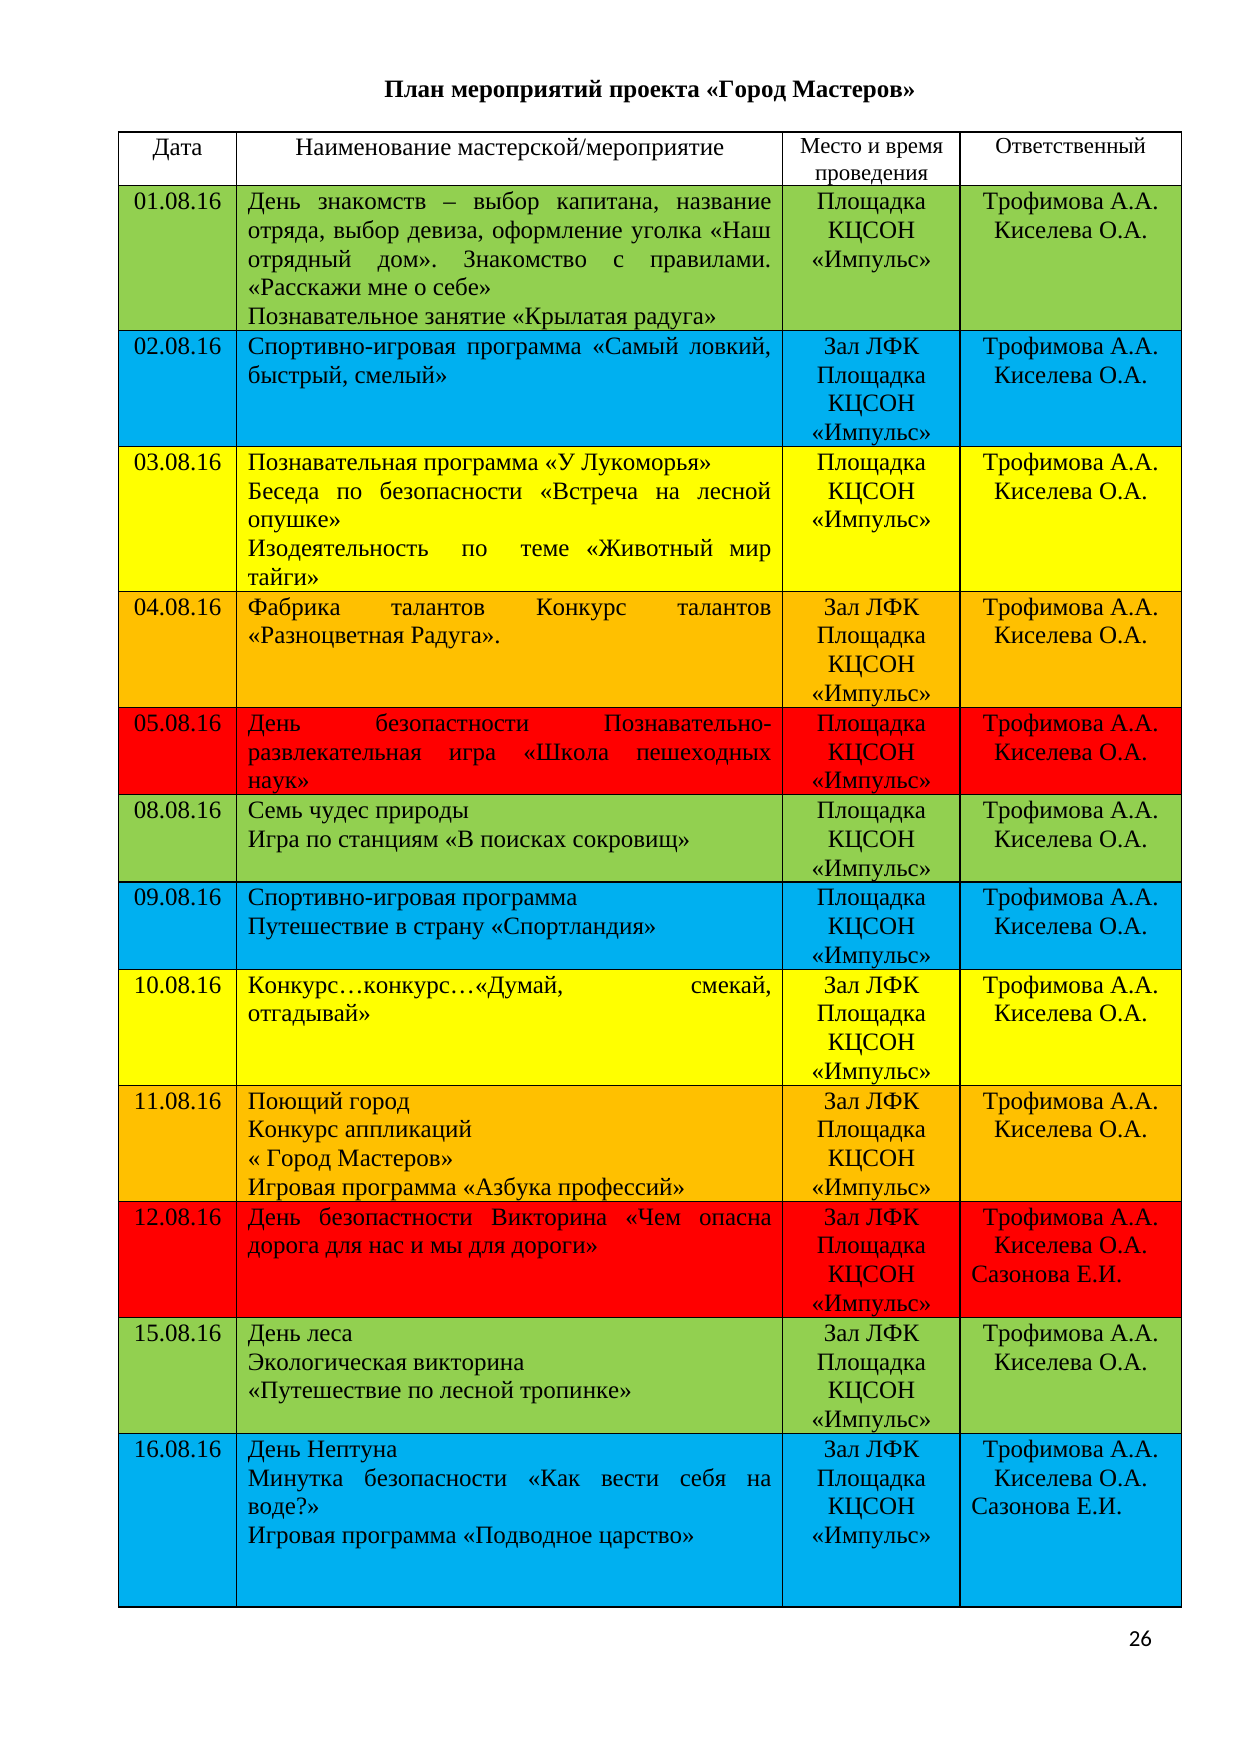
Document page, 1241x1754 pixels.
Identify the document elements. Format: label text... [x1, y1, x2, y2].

table_header Место и время проведения [783, 133, 959, 185]
table_cell Семь чудес природы Игра по станциям «В поисках сокровищ» [237, 795, 782, 881]
table_cell Площадка КЦСОН «Импульс» [783, 186, 959, 330]
table_cell Площадка КЦСОН «Импульс» [783, 708, 959, 794]
table_cell 10.08.16 [119, 970, 236, 1085]
table_header Дата [119, 133, 236, 185]
table_cell 16.08.16 [119, 1434, 236, 1606]
table_cell Трофимова А.А. Киселева О.А. [961, 708, 1181, 794]
table_cell Зал ЛФК Площадка КЦСОН «Импульс» [783, 1086, 959, 1201]
table_cell 04.08.16 [119, 592, 236, 707]
table_cell Трофимова А.А. Киселева О.А. [961, 1086, 1181, 1201]
table_cell Фабрика талантов Конкурс талантов «Разноцветная Радуга». [237, 592, 782, 707]
table_cell Трофимова А.А. Киселева О.А. [961, 186, 1181, 330]
table_cell Спортивно-игровая программа «Самый ловкий, быстрый, смелый» [237, 331, 782, 446]
table_cell Конкурс…конкурс…«Думай, смекай, отгадывай» [237, 970, 782, 1085]
table_cell Трофимова А.А. Киселева О.А. Сазонова Е.И. [961, 1434, 1181, 1606]
table_cell Зал ЛФК Площадка КЦСОН «Импульс» [783, 970, 959, 1085]
table_cell Зал ЛФК Площадка КЦСОН «Импульс» [783, 1318, 959, 1433]
table_cell Поющий город Конкурс аппликаций « Город Мастеров» Игровая программа «Азбука профессий» [237, 1086, 782, 1201]
table_cell Трофимова А.А. Киселева О.А. [961, 970, 1181, 1085]
table_cell Трофимова А.А. Киселева О.А. [961, 795, 1181, 881]
table_cell 02.08.16 [119, 331, 236, 446]
table_cell Площадка КЦСОН «Импульс» [783, 447, 959, 591]
table_cell 15.08.16 [119, 1318, 236, 1433]
table_cell День знакомств – выбор капитана, название отряда, выбор девиза, оформление уголка «Наш отрядный дом». Знакомство с правилами. «Расскажи мне о себе» Познавательное занятие «Крылатая радуга» [237, 186, 782, 330]
table_cell Спортивно-игровая программа Путешествие в страну «Спортландия» [237, 883, 782, 969]
table_cell 03.08.16 [119, 447, 236, 591]
table_cell Трофимова А.А. Киселева О.А. Сазонова Е.И. [961, 1202, 1181, 1317]
table_cell Трофимова А.А. Киселева О.А. [961, 592, 1181, 707]
text План мероприятий проекта «Город Мастеров» [148, 74, 1152, 103]
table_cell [783, 1434, 959, 1606]
table_cell Трофимова А.А. Киселева О.А. [961, 1318, 1181, 1433]
table_header Наименование мастерской/мероприятие [237, 133, 782, 185]
table_cell 11.08.16 [119, 1086, 236, 1201]
table_cell Трофимова А.А. Киселева О.А. [961, 447, 1181, 591]
table_cell 09.08.16 [119, 883, 236, 969]
table_cell 05.08.16 [119, 708, 236, 794]
table_cell Познавательная программа «У Лукоморья» Беседа по безопасности «Встреча на лесной опушке» Изодеятельность по теме «Животный мир тайги» [237, 447, 782, 591]
table_cell Зал ЛФК Площадка КЦСОН «Импульс» [783, 1202, 959, 1317]
table_cell Трофимова А.А. Киселева О.А. [961, 331, 1181, 446]
table_cell День безопастности Викторина «Чем опасна дорога для нас и мы для дороги» [237, 1202, 782, 1317]
table_cell Зал ЛФК Площадка КЦСОН «Импульс» [783, 331, 959, 446]
table_cell Трофимова А.А. Киселева О.А. [961, 883, 1181, 969]
table_cell День леса Экологическая викторина «Путешествие по лесной тропинке» [237, 1318, 782, 1433]
table_cell День безопастности Познавательно-развлекательная игра «Школа пешеходных наук» [237, 708, 782, 794]
table_cell 12.08.16 [119, 1202, 236, 1317]
table_cell Зал ЛФК Площадка КЦСОН «Импульс» [783, 592, 959, 707]
table_header Ответственный [961, 133, 1181, 185]
table_cell 01.08.16 [119, 186, 236, 330]
table_cell День Нептуна Минутка безопасности «Как вести себя на воде?» Игровая программа «Подводное царство» [237, 1434, 782, 1606]
table_cell Площадка КЦСОН «Импульс» [783, 795, 959, 881]
table_cell Площадка КЦСОН «Импульс» [783, 883, 959, 969]
table_cell 08.08.16 [119, 795, 236, 881]
